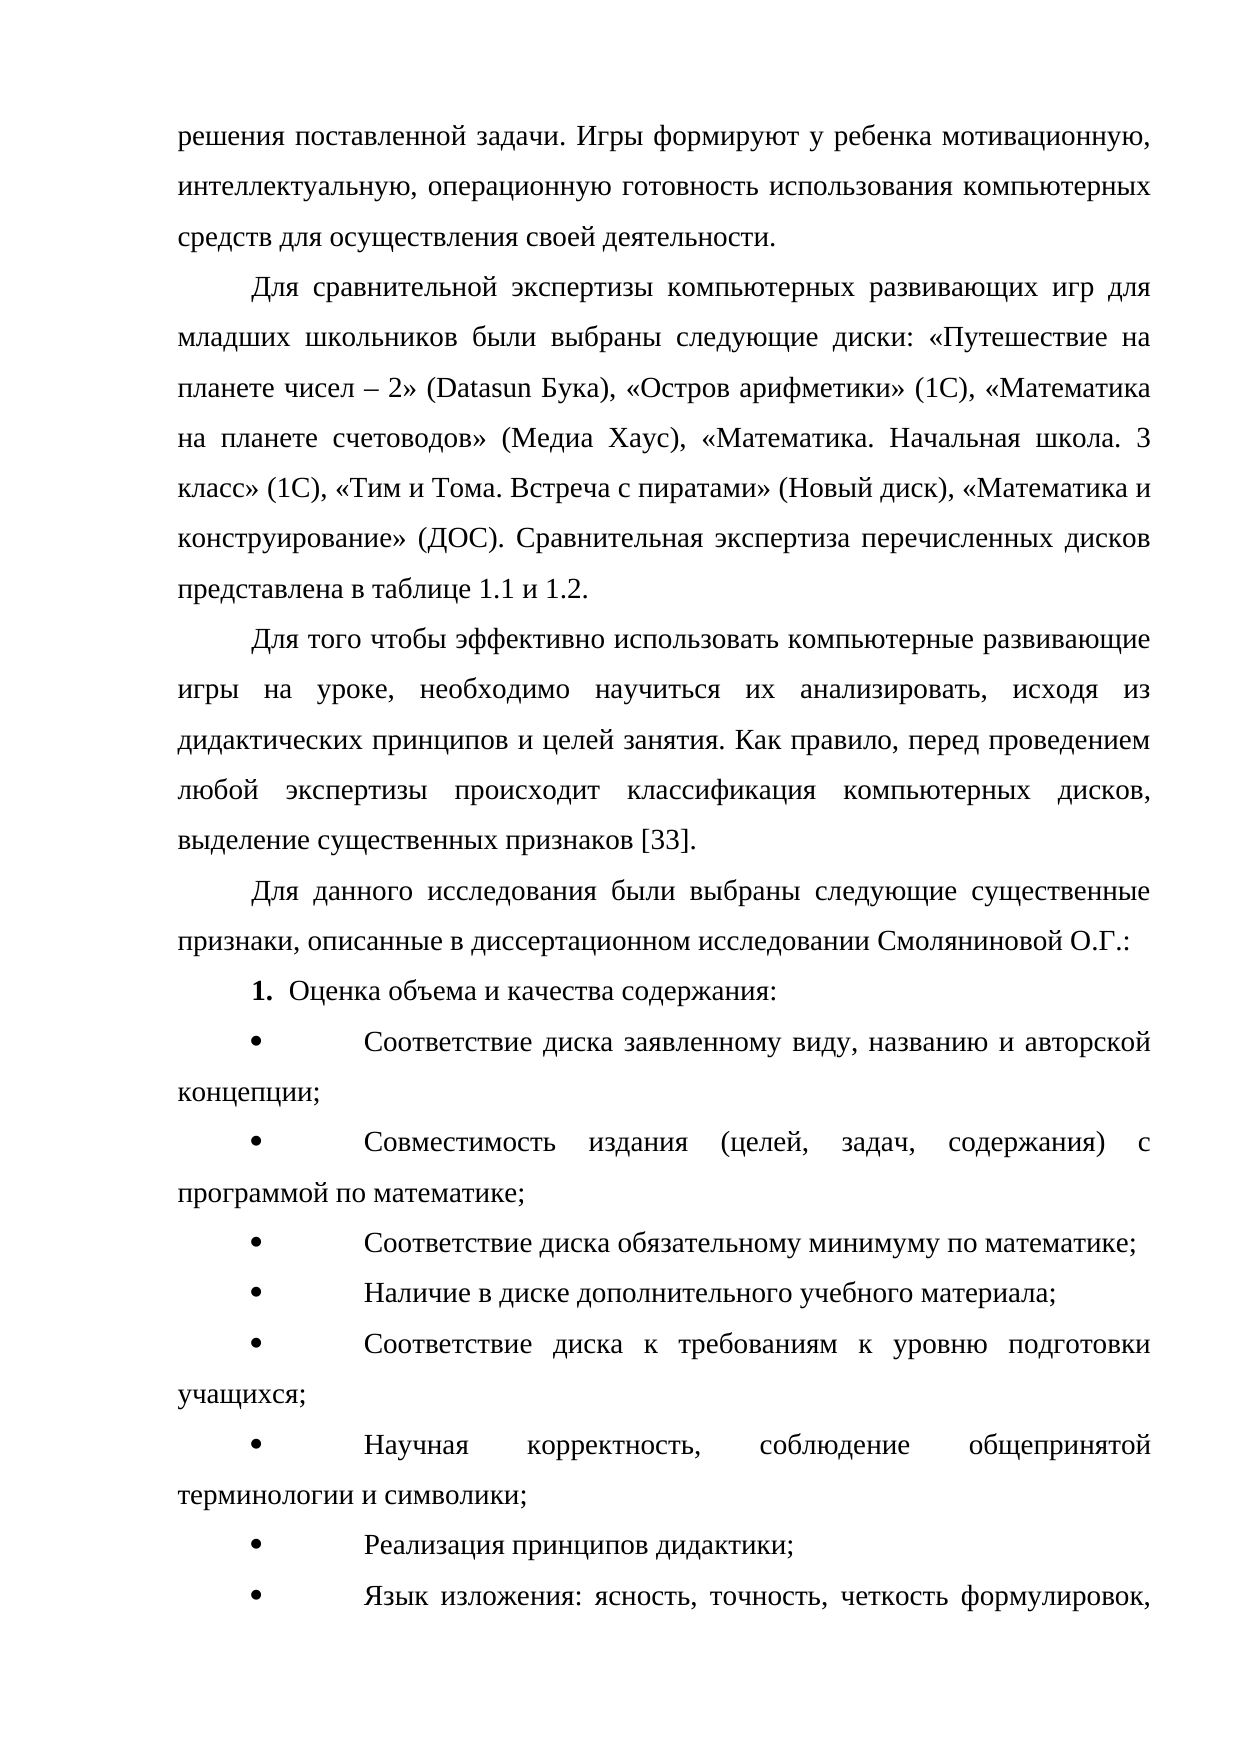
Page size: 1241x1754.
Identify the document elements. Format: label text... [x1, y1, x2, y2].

list Научная корректность, соблюдение общепринятой терминологии и символики; [177, 1427, 1152, 1511]
list Реализация принципов дидактики; [177, 1527, 1152, 1561]
list Наличие в диске дополнительного учебного материала; [177, 1276, 1152, 1309]
text Для того чтобы эффективно использовать компьютерные развивающие игры на уроке, необходимо научиться их анализировать, исходя из дидактических принципов и целей занятия. Как правило, перед проведением любой экспертизы происходит классификация компьютерных дисков, выделение существенных признаков [33]. [177, 621, 1152, 856]
list Соответствие диска заявленному виду, названию и авторской концепции; [177, 1024, 1152, 1108]
list Оценка объема и качества содержания: [177, 973, 1152, 1007]
text Для данного исследования были выбраны следующие существенные признаки, описанные в диссертационном исследовании Смоляниновой О.Г.: [177, 873, 1152, 957]
list Соответствие диска к требованиям к уровню подготовки учащихся; [177, 1326, 1152, 1410]
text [177, 118, 1152, 252]
list Соответствие диска обязательному минимуму по математике; [177, 1225, 1152, 1259]
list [177, 1578, 1152, 1612]
list Совместимость издания (целей, задач, содержания) с программой по математике; [177, 1124, 1152, 1208]
text Для сравнительной экспертизы компьютерных развивающих игр для младших школьников были выбраны следующие диски: «Путешествие на планете чисел – 2» (Datasun Бука), «Остров арифметики» (1С), «Математика на планете счетоводов» (Медиа Хаус), «Математика. Начальная школа. 3 класс» (1С), «Тим и Тома. Встреча с пиратами» (Новый диск), «Математика и конструирование» (ДОС). Сравнительная экспертиза перечисленных дисков представлена в таблице 1.1 и 1.2. [177, 269, 1152, 604]
